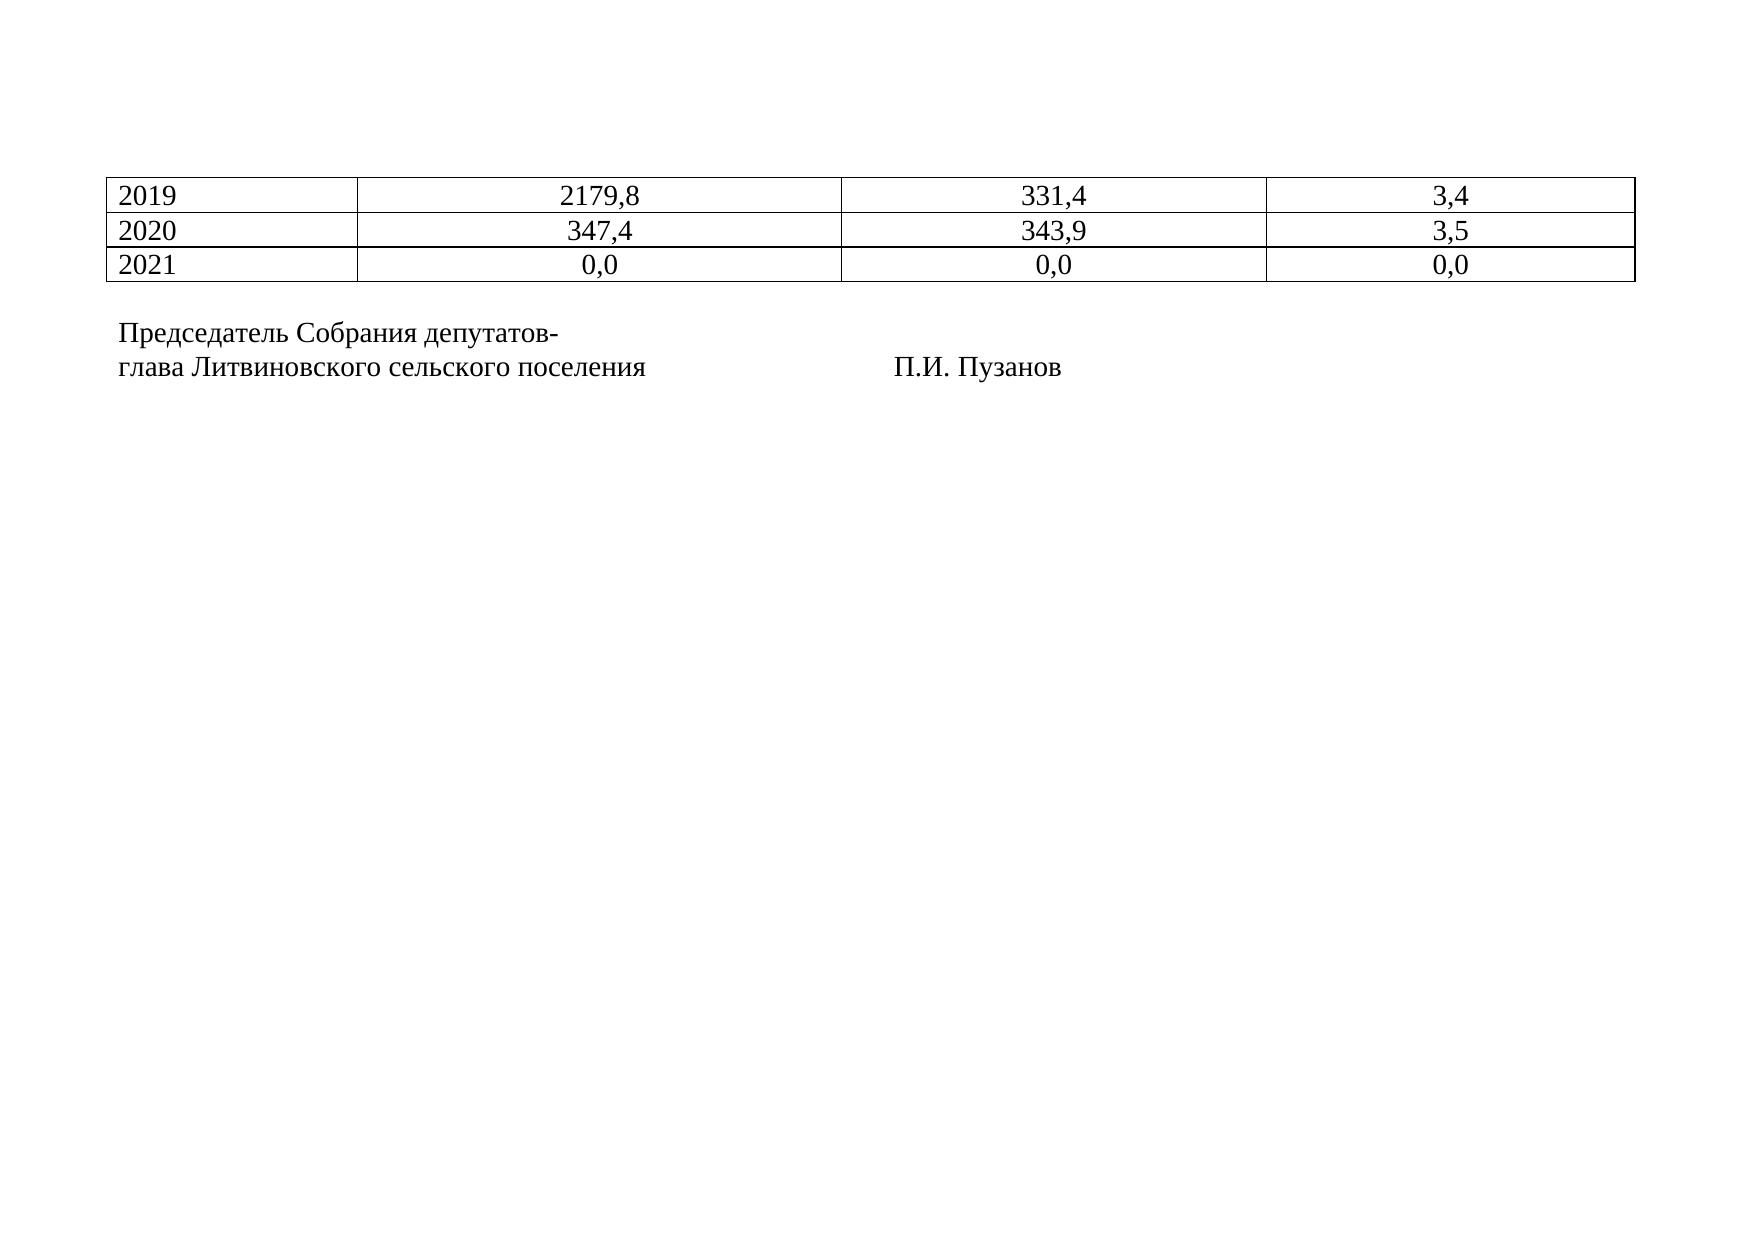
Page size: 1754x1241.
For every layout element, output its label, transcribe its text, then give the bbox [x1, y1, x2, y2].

table_cell 2020 [107, 213, 357, 246]
table_cell 0,0 [842, 248, 1266, 281]
table_cell 343,9 [842, 213, 1266, 246]
table_cell 2179,8 [358, 178, 841, 212]
text глава Литвиновского сельского поселения П.И. Пузанов [118, 349, 1636, 383]
table_cell 2021 [107, 248, 357, 281]
table_cell 347,4 [358, 213, 841, 246]
table_cell 3,5 [1267, 213, 1634, 246]
table_cell 0,0 [358, 248, 841, 281]
table_cell 2019 [107, 178, 357, 212]
table_cell 0,0 [1267, 248, 1634, 281]
text Председатель Собрания депутатов- [118, 316, 1636, 349]
table_cell 331,4 [842, 178, 1266, 212]
table_cell 3,4 [1267, 178, 1634, 212]
